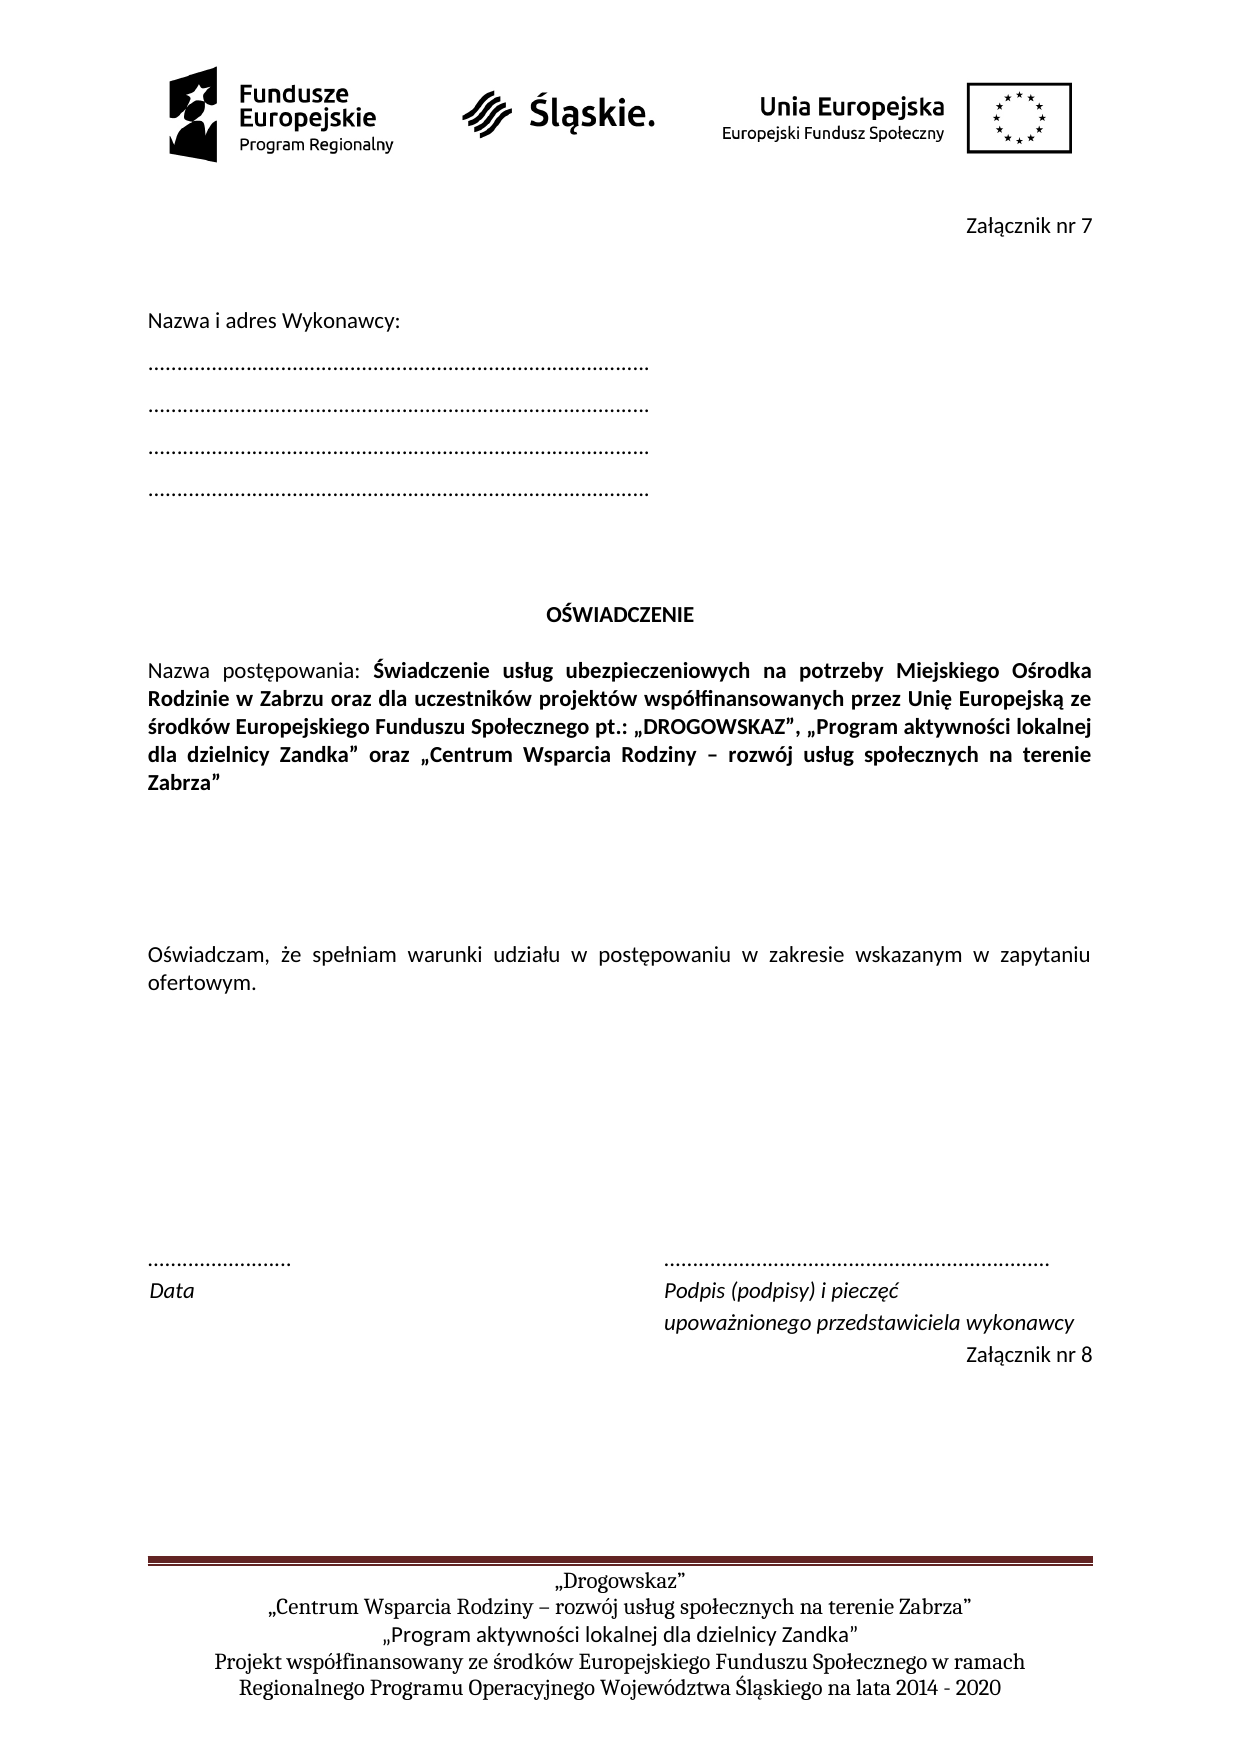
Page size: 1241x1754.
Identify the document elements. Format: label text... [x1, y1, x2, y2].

text Załącznik nr 7 [148, 211, 1093, 239]
text upoważnionego przedstawiciela wykonawcy [148, 1308, 1093, 1336]
text Oświadczam, że spełniam warunki udziału w postępowaniu w zakresie wskazanym w zapytaniu ofertowym. [148, 940, 1093, 996]
text OŚWIADCZENIE [148, 600, 1093, 628]
text ....................................................................................... [148, 390, 1093, 418]
text ....................................................................................... [148, 348, 1093, 376]
picture [147, 44, 1094, 184]
text ....................................................................................... [148, 474, 1093, 502]
text ....................................................................................... [148, 432, 1093, 460]
text Nazwa postępowania: Świadczenie usług ubezpieczeniowych na potrzeby Miejskiego Ośrodka Rodzinie w Zabrzu oraz dla uczestników projektów współfinansowanych przez Unię Europejską ze środków Europejskiego Funduszu Społecznego pt.: „DROGOWSKAZ”, „Program aktywności lokalnej dla dzielnicy Zandka” oraz „Centrum Wsparcia Rodziny – rozwój usług społecznych na terenie Zabrza” [148, 656, 1093, 796]
text Data Podpis (podpisy) i pieczęć [148, 1276, 1093, 1304]
text ......................... ................................................................... [148, 1244, 1093, 1272]
text Nazwa i adres Wykonawcy: [148, 306, 1093, 334]
text Załącznik nr 8 [148, 1340, 1093, 1368]
